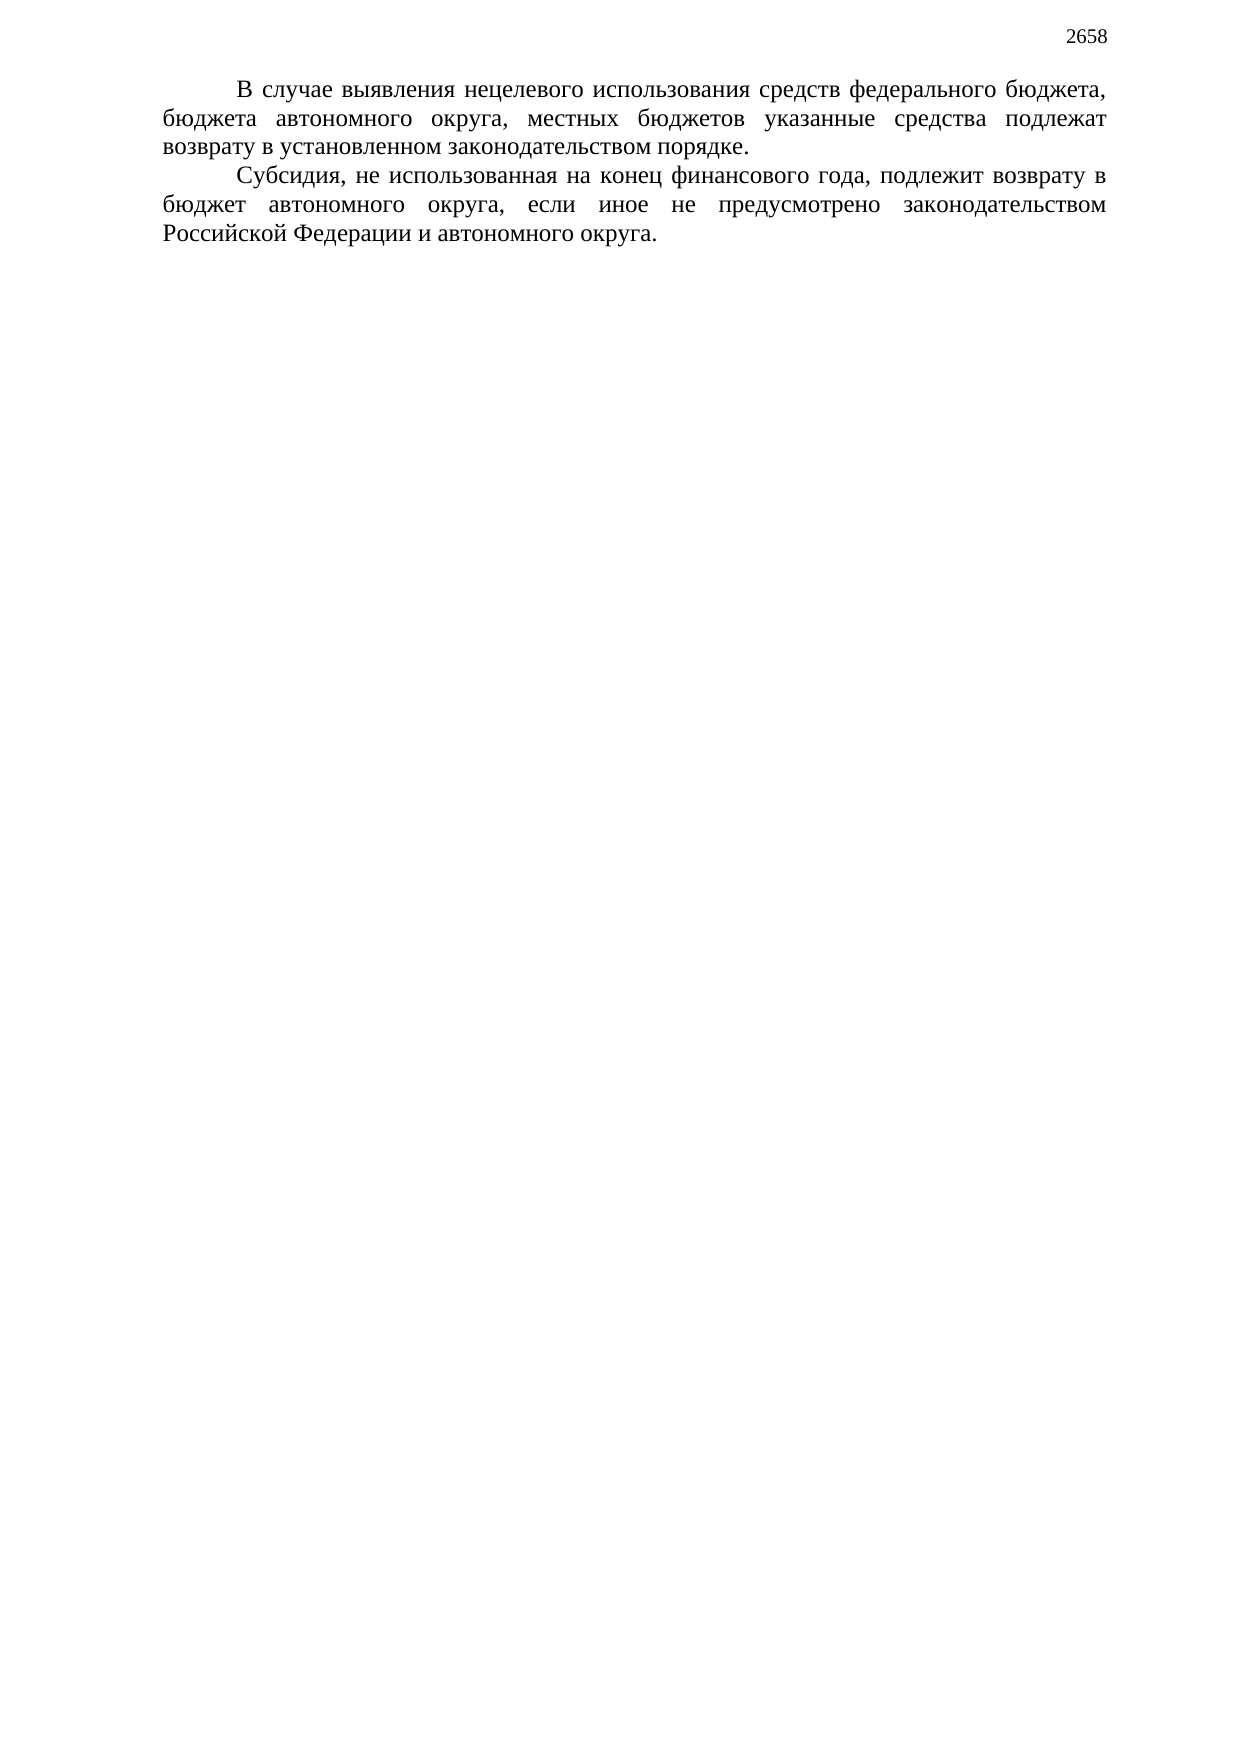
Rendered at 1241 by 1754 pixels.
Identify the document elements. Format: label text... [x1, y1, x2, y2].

text В случае выявления нецелевого использования средств федерального бюджета, бюджета автономного округа, местных бюджетов указанные средства подлежат возврату в установленном законодательством порядке. [162, 74, 1107, 160]
text Субсидия, не использованная на конец финансового года, подлежит возврату в бюджет автономного округа, если иное не предусмотрено законодательством Российской Федерации и автономного округа. [162, 160, 1107, 246]
